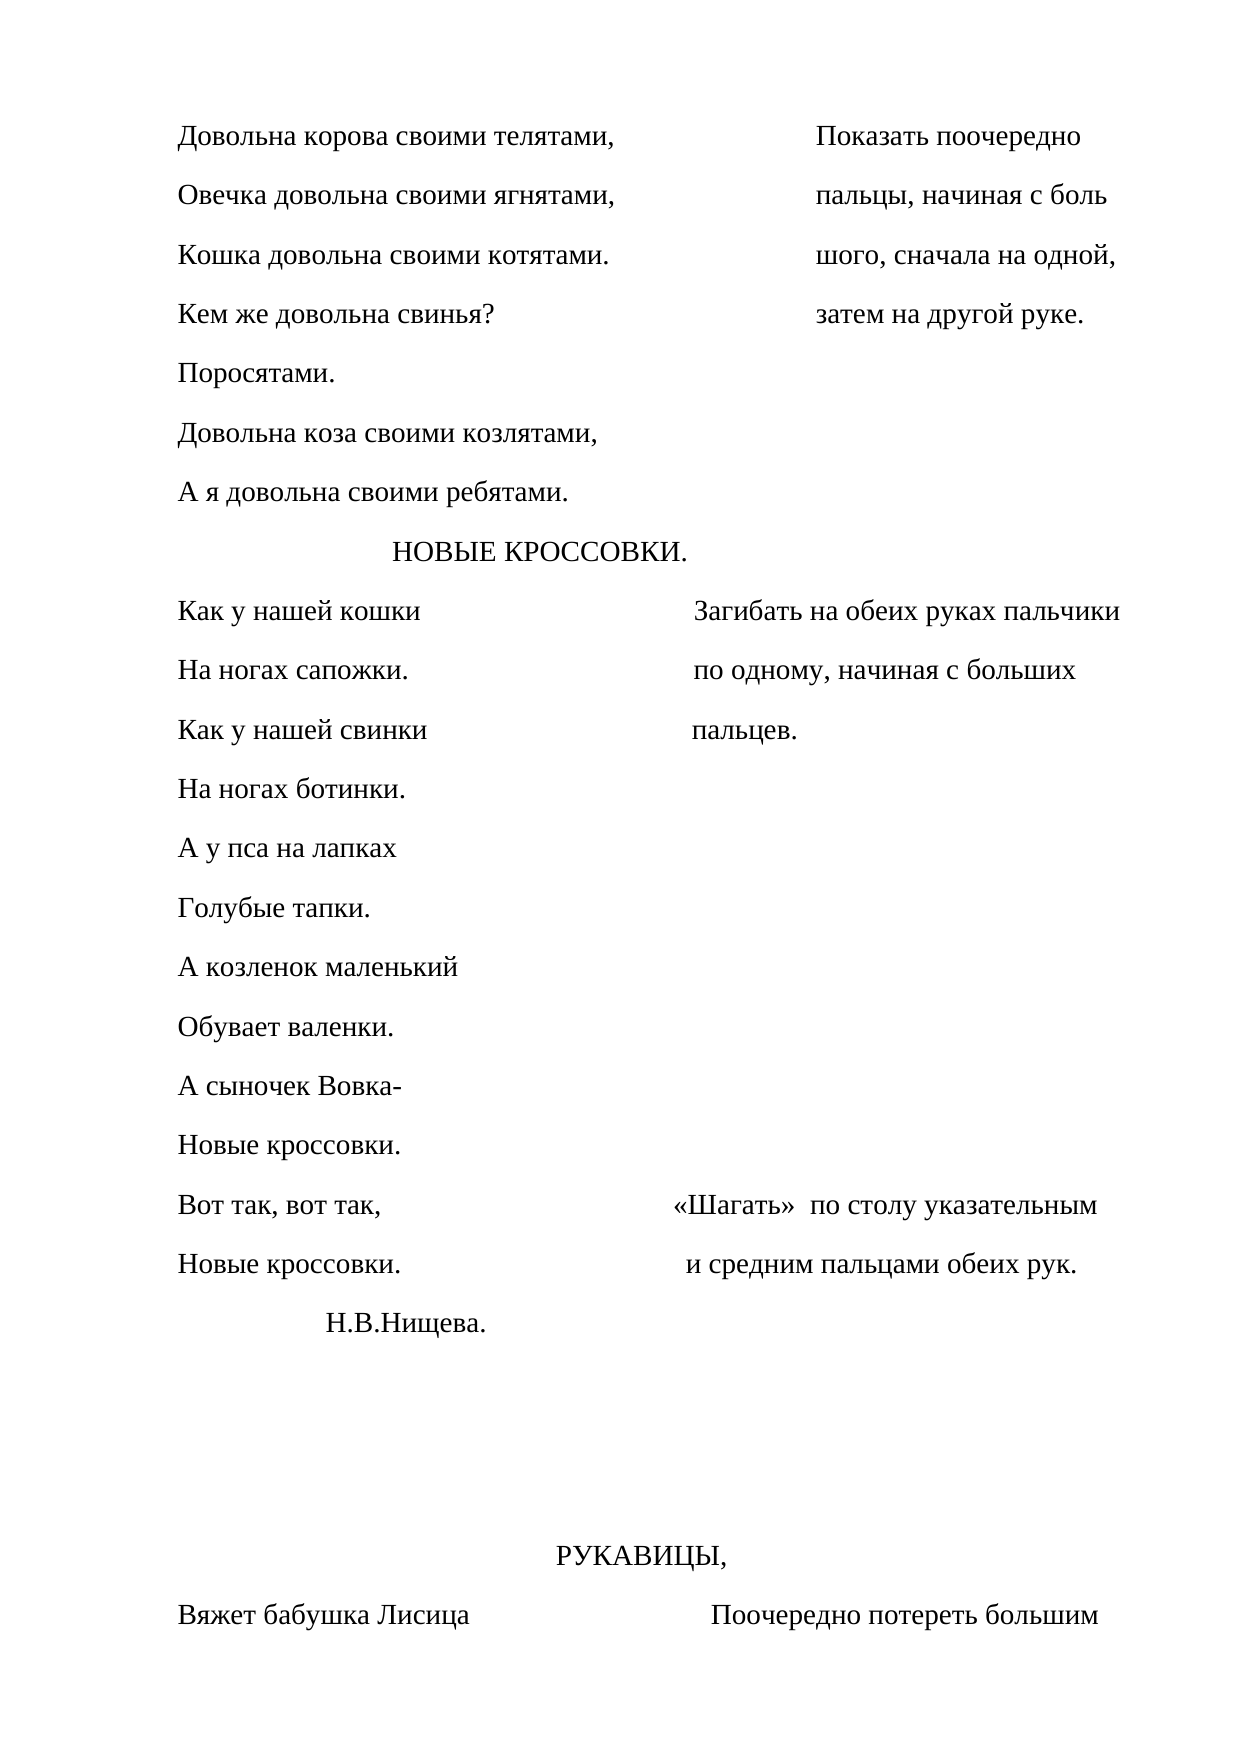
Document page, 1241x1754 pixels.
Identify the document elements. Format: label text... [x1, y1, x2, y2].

text На ногах сапожки. по одному, начиная с больших [177, 652, 1152, 686]
text Новые кроссовки. [177, 1127, 1152, 1161]
text А я довольна своими ребятами. [177, 474, 1152, 508]
text Поросятами. [177, 356, 1152, 389]
text Обувает валенки. [177, 1009, 1152, 1042]
text Довольна корова своими телятами, Показать поочередно [177, 118, 1152, 152]
text А козленок маленький [177, 949, 1152, 983]
text А сыночек Вовка- [177, 1068, 1152, 1102]
text Вот так, вот так, «Шагать» по столу указательным [177, 1187, 1152, 1220]
text Как у нашей кошки Загибать на обеих руках пальчики [177, 593, 1152, 627]
text Кем же довольна свинья? затем на другой руке. [177, 296, 1152, 330]
text Вяжет бабушка Лисица Поочередно потереть большим [177, 1597, 1152, 1631]
text Новые кроссовки. и средним пальцами обеих рук. [177, 1246, 1152, 1280]
text Голубые тапки. [177, 890, 1152, 923]
text А у пса на лапках [177, 831, 1152, 864]
text Кошка довольна своими котятами. шого, сначала на одной, [177, 237, 1152, 270]
text Н.В.Нищева. [177, 1306, 1152, 1339]
text НОВЫЕ КРОССОВКИ. [177, 534, 1152, 567]
text РУКАВИЦЫ, [177, 1538, 1152, 1571]
text Довольна коза своими козлятами, [177, 415, 1152, 448]
text Как у нашей свинки пальцев. [177, 712, 1152, 745]
text Овечка довольна своими ягнятами, пальцы, начиная с боль [177, 177, 1152, 211]
text На ногах ботинки. [177, 771, 1152, 805]
